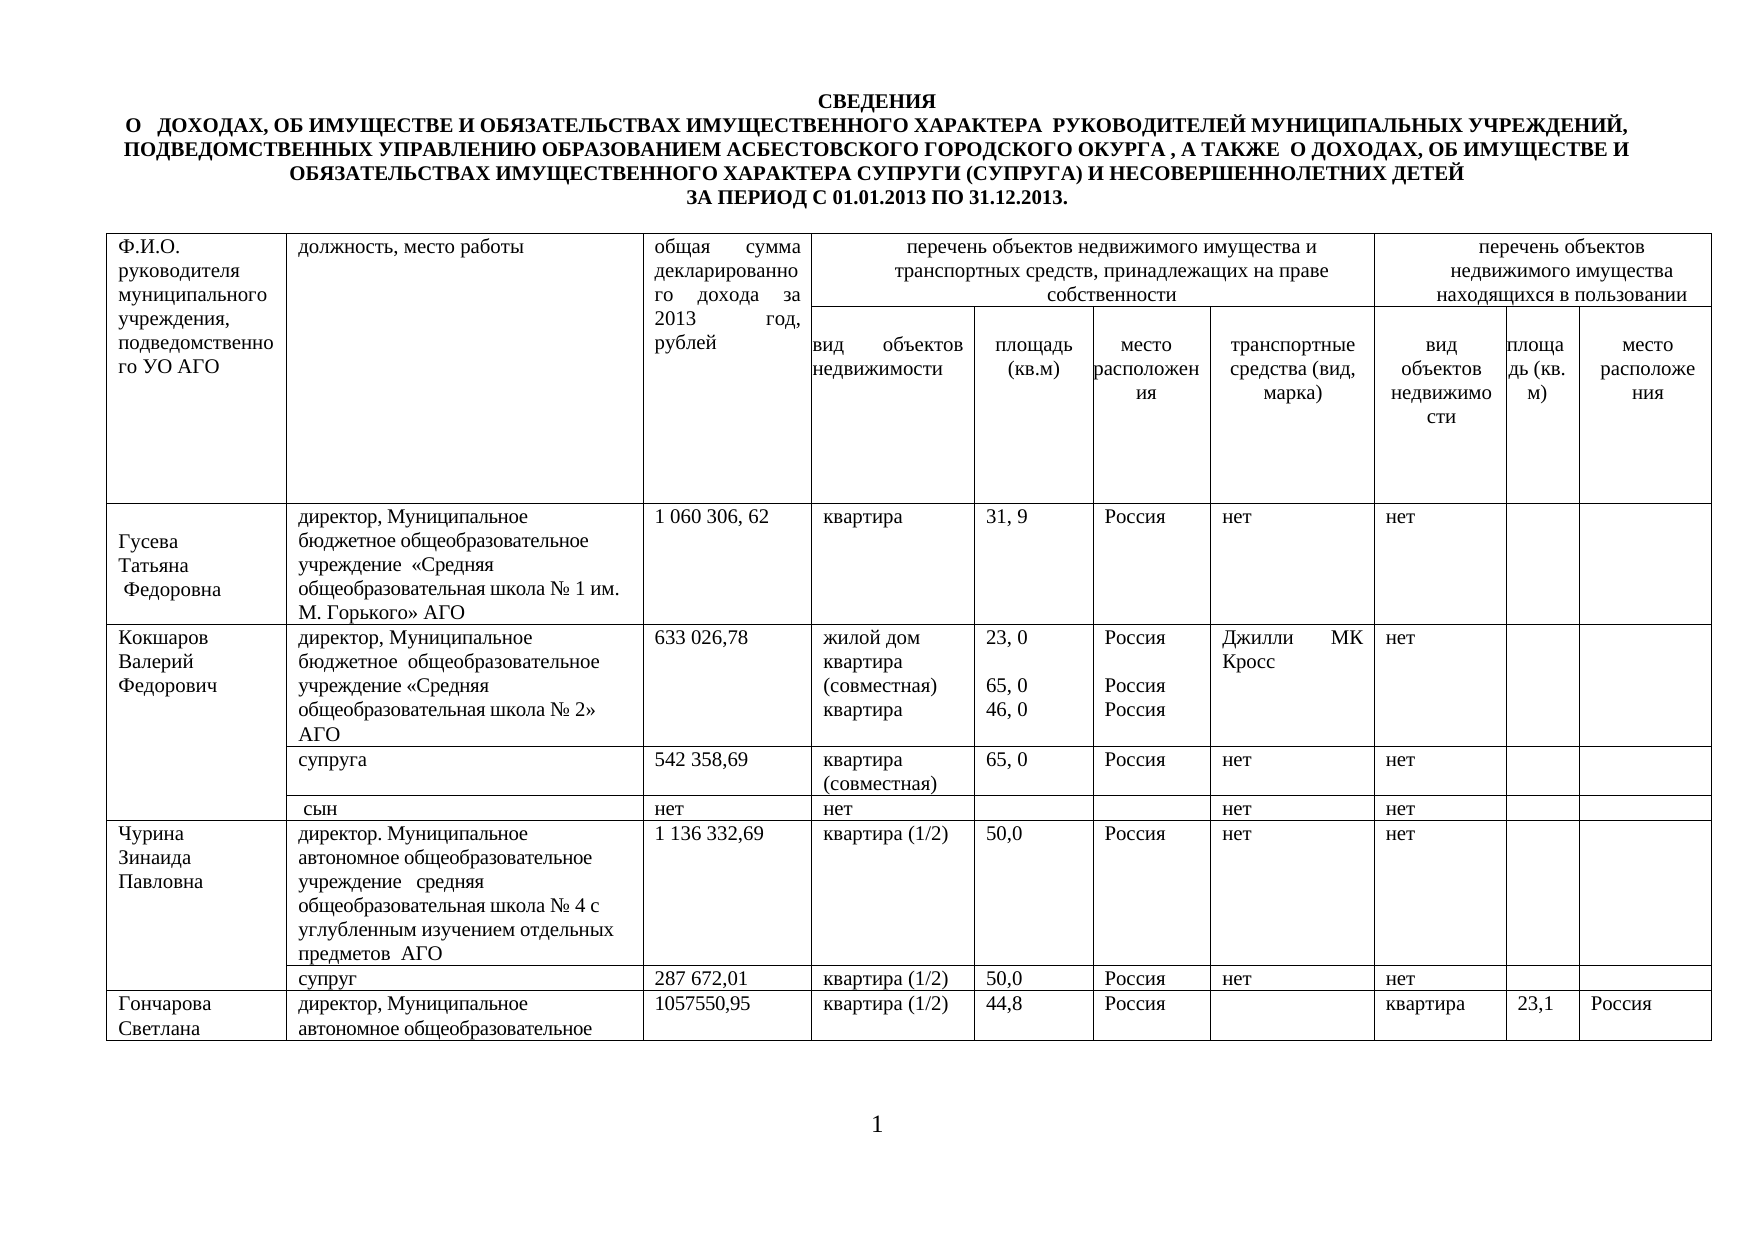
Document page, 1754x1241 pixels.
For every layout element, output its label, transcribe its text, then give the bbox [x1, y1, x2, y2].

table_cell [1507, 747, 1579, 795]
table_cell площадь (кв. м) [1507, 307, 1579, 503]
table_cell 44,8 [975, 991, 1093, 1039]
table_cell [1580, 747, 1711, 795]
table_cell площадь (кв.м) [975, 307, 1093, 503]
table_cell директор, Муниципальное бюджетное общеобразовательное учреждение «Средняя общеобразовательная школа № 2» АГО [287, 625, 643, 746]
table_cell место расположения [1094, 307, 1210, 503]
table_cell квартира (1/2) [812, 966, 974, 990]
table_cell нет [1375, 796, 1506, 820]
table_cell нет [1211, 966, 1374, 990]
table_header перечень объектов недвижимого имущества и транспортных средств, принадлежащих на праве собственности [812, 234, 1374, 306]
table_cell Россия [1094, 504, 1210, 624]
table_cell нет [1375, 504, 1506, 624]
table_cell нет [1375, 625, 1506, 746]
table_cell 23,1 [1507, 991, 1579, 1039]
table_cell квартира (1/2) [812, 821, 974, 965]
table_cell 633 026,78 [644, 625, 811, 746]
table_cell [1580, 821, 1711, 965]
text О ДОХОДАХ, ОБ ИМУЩЕСТВЕ И ОБЯЗАТЕЛЬСТВАХ ИМУЩЕСТВЕННОГО ХАРАКТЕРА РУКОВОДИТЕЛЕЙ МУНИЦИПАЛЬНЫХ УЧРЕЖДЕНИЙ, ПОДВЕДОМСТВЕННЫХ УПРАВЛЕНИЮ ОБРАЗОВАНИЕМ АСБЕСТОВСКОГО ГОРОДСКОГО ОКУРГА , А ТАКЖЕ О ДОХОДАХ, ОБ ИМУЩЕСТВЕ И ОБЯЗАТЕЛЬСТВАХ ИМУЩЕСТВЕННОГО ХАРАКТЕРА СУПРУГИ (СУПРУГА) И НЕСОВЕРШЕННОЛЕТНИХ ДЕТЕЙ [118, 113, 1636, 185]
table_cell нет [812, 796, 974, 820]
table_cell сын [287, 796, 643, 820]
table_cell жилой дом квартира (совместная) квартира [812, 625, 974, 746]
table_cell [1507, 796, 1579, 820]
table_cell супруг [287, 966, 643, 990]
table_cell нет [1211, 504, 1374, 624]
table_cell [1507, 821, 1579, 965]
table_header должность, место работы [287, 234, 643, 503]
table_cell 50,0 [975, 966, 1093, 990]
table_cell Гусева Татьяна Федоровна [107, 504, 286, 624]
table_cell 23, 0 65, 0 46, 0 [975, 625, 1093, 746]
table_cell квартира [1375, 991, 1506, 1039]
table_cell квартира [812, 504, 974, 624]
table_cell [107, 991, 286, 1039]
table_cell [1580, 504, 1711, 624]
table_cell [1507, 504, 1579, 624]
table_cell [287, 991, 643, 1039]
table_cell Россия [1094, 747, 1210, 795]
table_cell Россия [1094, 821, 1210, 965]
table_cell [1580, 796, 1711, 820]
table_cell Россия [1094, 966, 1210, 990]
table_cell 50,0 [975, 821, 1093, 965]
table_cell вид объектов недвижимости [812, 307, 974, 503]
table_cell [1507, 625, 1579, 746]
table_cell нет [644, 796, 811, 820]
table_cell Чурина Зинаида Павловна [107, 821, 286, 990]
table_cell Джилли МК Кросс [1211, 625, 1374, 746]
table_cell директор. Муниципальное автономное общеобразовательное учреждение средняя общеобразовательная школа № 4 с углубленным изучением отдельных предметов АГО [287, 821, 643, 965]
table_header общая сумма декларированного дохода за 2013 год, рублей [644, 234, 811, 503]
table_cell Россия Россия Россия [1094, 625, 1210, 746]
table_cell [1211, 991, 1374, 1039]
table_cell [1507, 966, 1579, 990]
table_cell [1580, 966, 1711, 990]
table_cell [1580, 625, 1711, 746]
table_cell нет [1375, 966, 1506, 990]
table_cell 1 136 332,69 [644, 821, 811, 965]
table_cell вид объектов недвижимости [1375, 307, 1506, 503]
table_cell Россия [1580, 991, 1711, 1039]
table_header Ф.И.О. руководителя муниципального учреждения, подведомственного УО АГО [107, 234, 286, 503]
text СВЕДЕНИЯ [118, 88, 1636, 113]
table_cell нет [1211, 747, 1374, 795]
table_cell 1 060 306, 62 [644, 504, 811, 624]
table_cell 542 358,69 [644, 747, 811, 795]
table_cell Кокшаров Валерий Федорович [107, 625, 286, 820]
table_cell [975, 796, 1093, 820]
table_cell нет [1375, 747, 1506, 795]
table_cell Россия [1094, 991, 1210, 1039]
table_cell 1057550,95 [644, 991, 811, 1039]
table_cell [1094, 796, 1210, 820]
table_cell место расположения [1580, 307, 1711, 503]
table_cell нет [1211, 821, 1374, 965]
table_cell квартира (совместная) [812, 747, 974, 795]
table_cell супруга [287, 747, 643, 795]
table_cell 65, 0 [975, 747, 1093, 795]
table_cell квартира (1/2) [812, 991, 974, 1039]
table_cell 287 672,01 [644, 966, 811, 990]
table_cell 31, 9 [975, 504, 1093, 624]
table_cell директор, Муниципальное бюджетное общеобразовательное учреждение «Средняя общеобразовательная школа № 1 им. М. Горького» АГО [287, 504, 643, 624]
text ЗА ПЕРИОД С 01.01.2013 ПО 31.12.2013. [118, 185, 1636, 209]
table_cell нет [1375, 821, 1506, 965]
table_cell транспортные средства (вид, марка) [1211, 307, 1374, 503]
table_header перечень объектов недвижимого имущества находящихся в пользовании [1375, 234, 1711, 306]
table_cell нет [1211, 796, 1374, 820]
